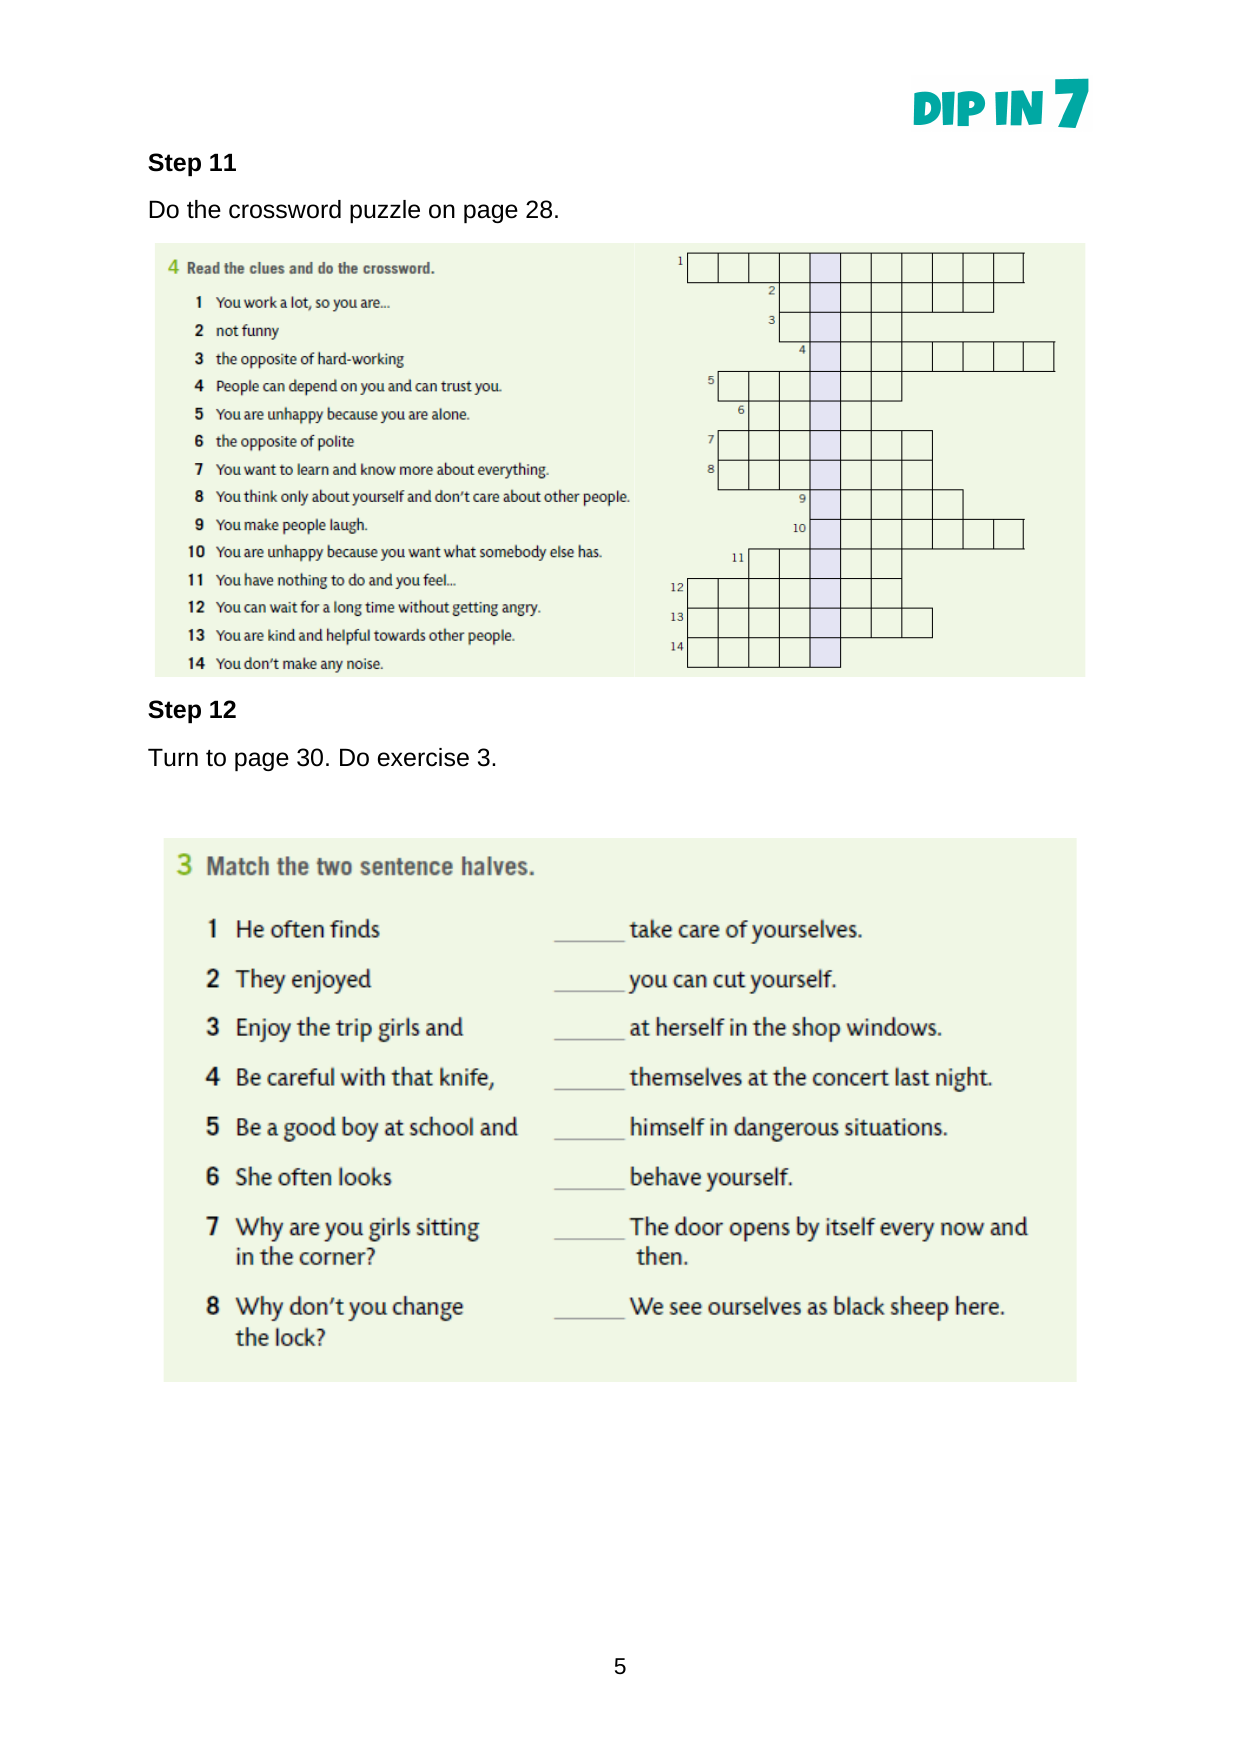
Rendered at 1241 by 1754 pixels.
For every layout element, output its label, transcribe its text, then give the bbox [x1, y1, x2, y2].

picture [911, 75, 1093, 132]
text Step 11 [148, 148, 1093, 176]
text Turn to page 30. Do exercise 3. [148, 743, 1093, 772]
picture [163, 838, 1077, 1382]
picture [154, 243, 1086, 677]
text Step 12 [148, 695, 1093, 724]
text Do the crossword puzzle on page 28. [148, 195, 1093, 224]
